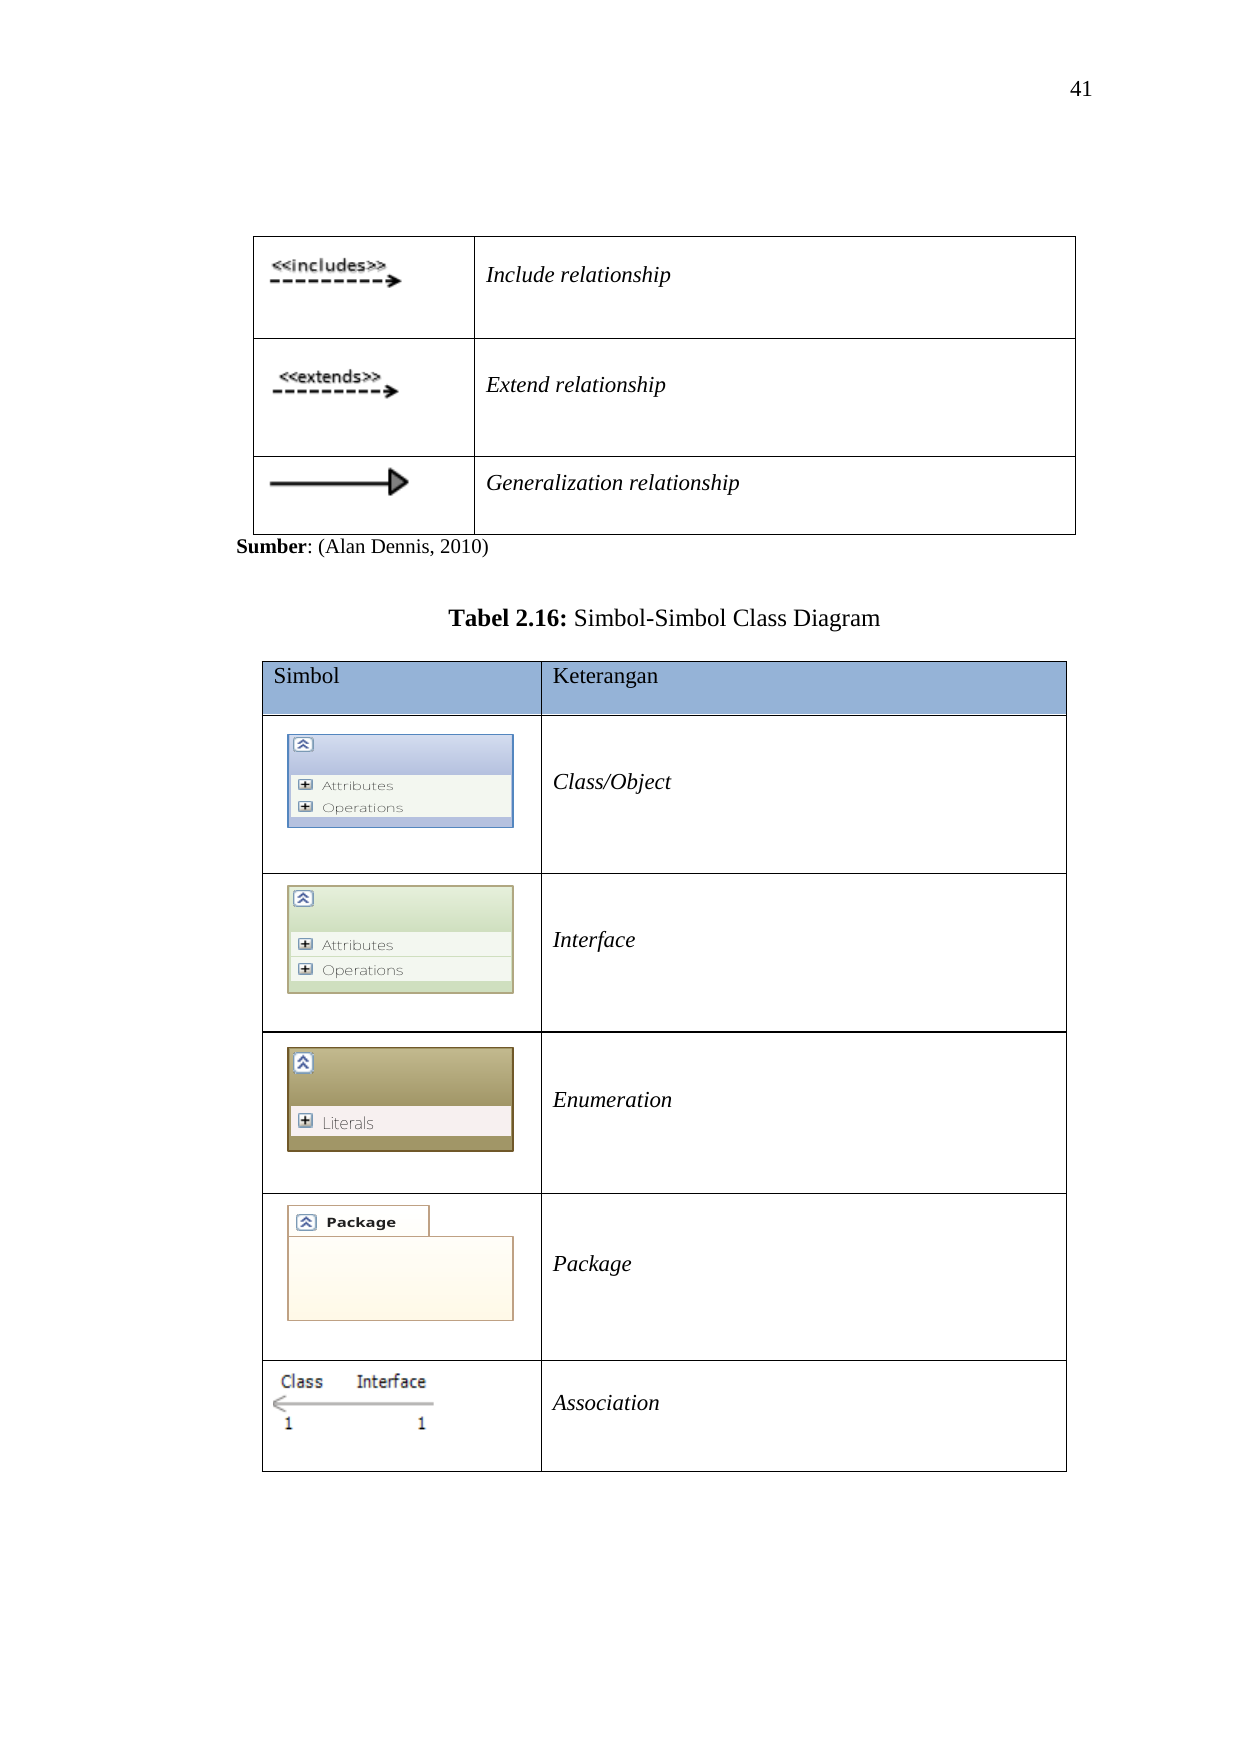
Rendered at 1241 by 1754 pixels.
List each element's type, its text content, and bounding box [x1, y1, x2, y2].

table_cell [263, 1033, 541, 1193]
table_header Keterangan [542, 662, 1066, 714]
table_cell [254, 237, 474, 338]
table_cell Generalization relationship [475, 457, 1075, 533]
table_cell Package [542, 1194, 1066, 1359]
table_cell [254, 457, 474, 533]
table_cell Interface [542, 874, 1066, 1031]
table_cell Extend relationship [475, 339, 1075, 456]
picture [273, 1369, 434, 1436]
table_header Simbol [263, 662, 541, 714]
picture [264, 463, 415, 501]
table_cell Class/Object [542, 716, 1066, 873]
table_cell [263, 1194, 541, 1359]
text Tabel 2.16: Simbol-Simbol Class Diagram [236, 603, 1092, 632]
picture [264, 365, 408, 403]
table_cell [263, 874, 541, 1031]
table_cell Association [542, 1361, 1066, 1471]
picture [264, 254, 404, 295]
table_cell [263, 1361, 541, 1471]
table_cell Include relationship [475, 237, 1075, 338]
table_cell [254, 339, 474, 456]
text Sumber: [236, 534, 1092, 558]
table_cell [263, 716, 541, 873]
table_cell Enumeration [542, 1033, 1066, 1193]
